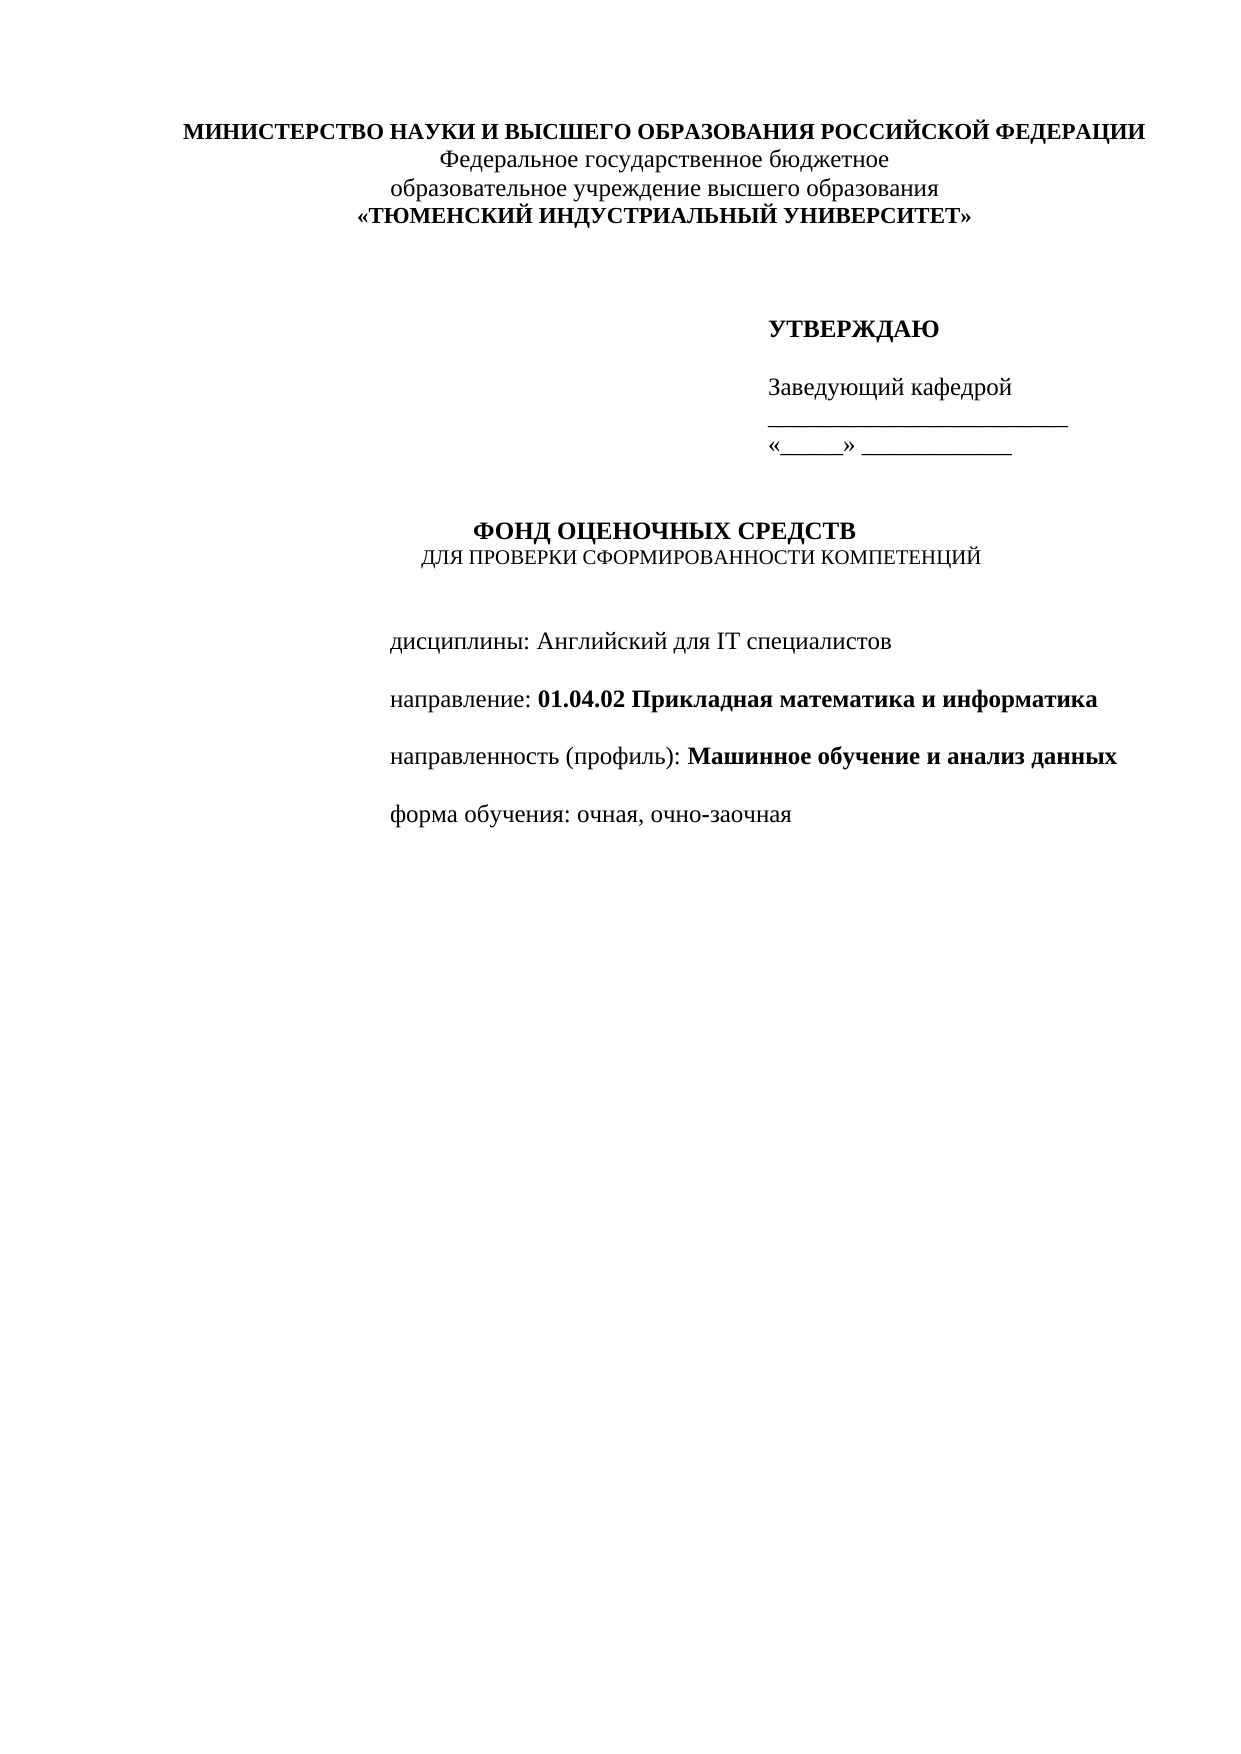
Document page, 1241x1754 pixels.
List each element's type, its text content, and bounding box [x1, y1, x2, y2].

text ФОНД ОЦЕНОЧНЫХ СРЕДСТВ [177, 516, 1152, 544]
text «ТЮМЕНСКИЙ ИНДУСТРИАЛЬНЫЙ университет» [177, 202, 1152, 228]
text Федеральное государственное бюджетное [177, 144, 1152, 173]
text ________________________ [768, 401, 1152, 429]
text МИНИСТЕРСТВО НАУКИ И ВЫСШЕГО ОБРАЗОВАНИЯ Российской Федерации [177, 118, 1152, 144]
text «_____» ____________ [768, 429, 1152, 458]
text направление: 01.04.02 Прикладная математика и информатика [390, 684, 1152, 712]
text Заведующий кафедрой [768, 372, 1152, 401]
text форма обучения: очная, очно-заочная [390, 799, 1152, 827]
text направленность (профиль): Машинное обучение и анализ данных [390, 741, 1152, 770]
text образовательное учреждение высшего образования [177, 173, 1152, 202]
text Утверждаю [768, 314, 1152, 343]
text ДЛЯ ПРОВЕРКИ СФОРМИРОВАННОСТИ КОМПЕТЕНЦИЙ [177, 544, 1152, 569]
text дисциплины: Английский для IT специалистов [390, 626, 1152, 655]
